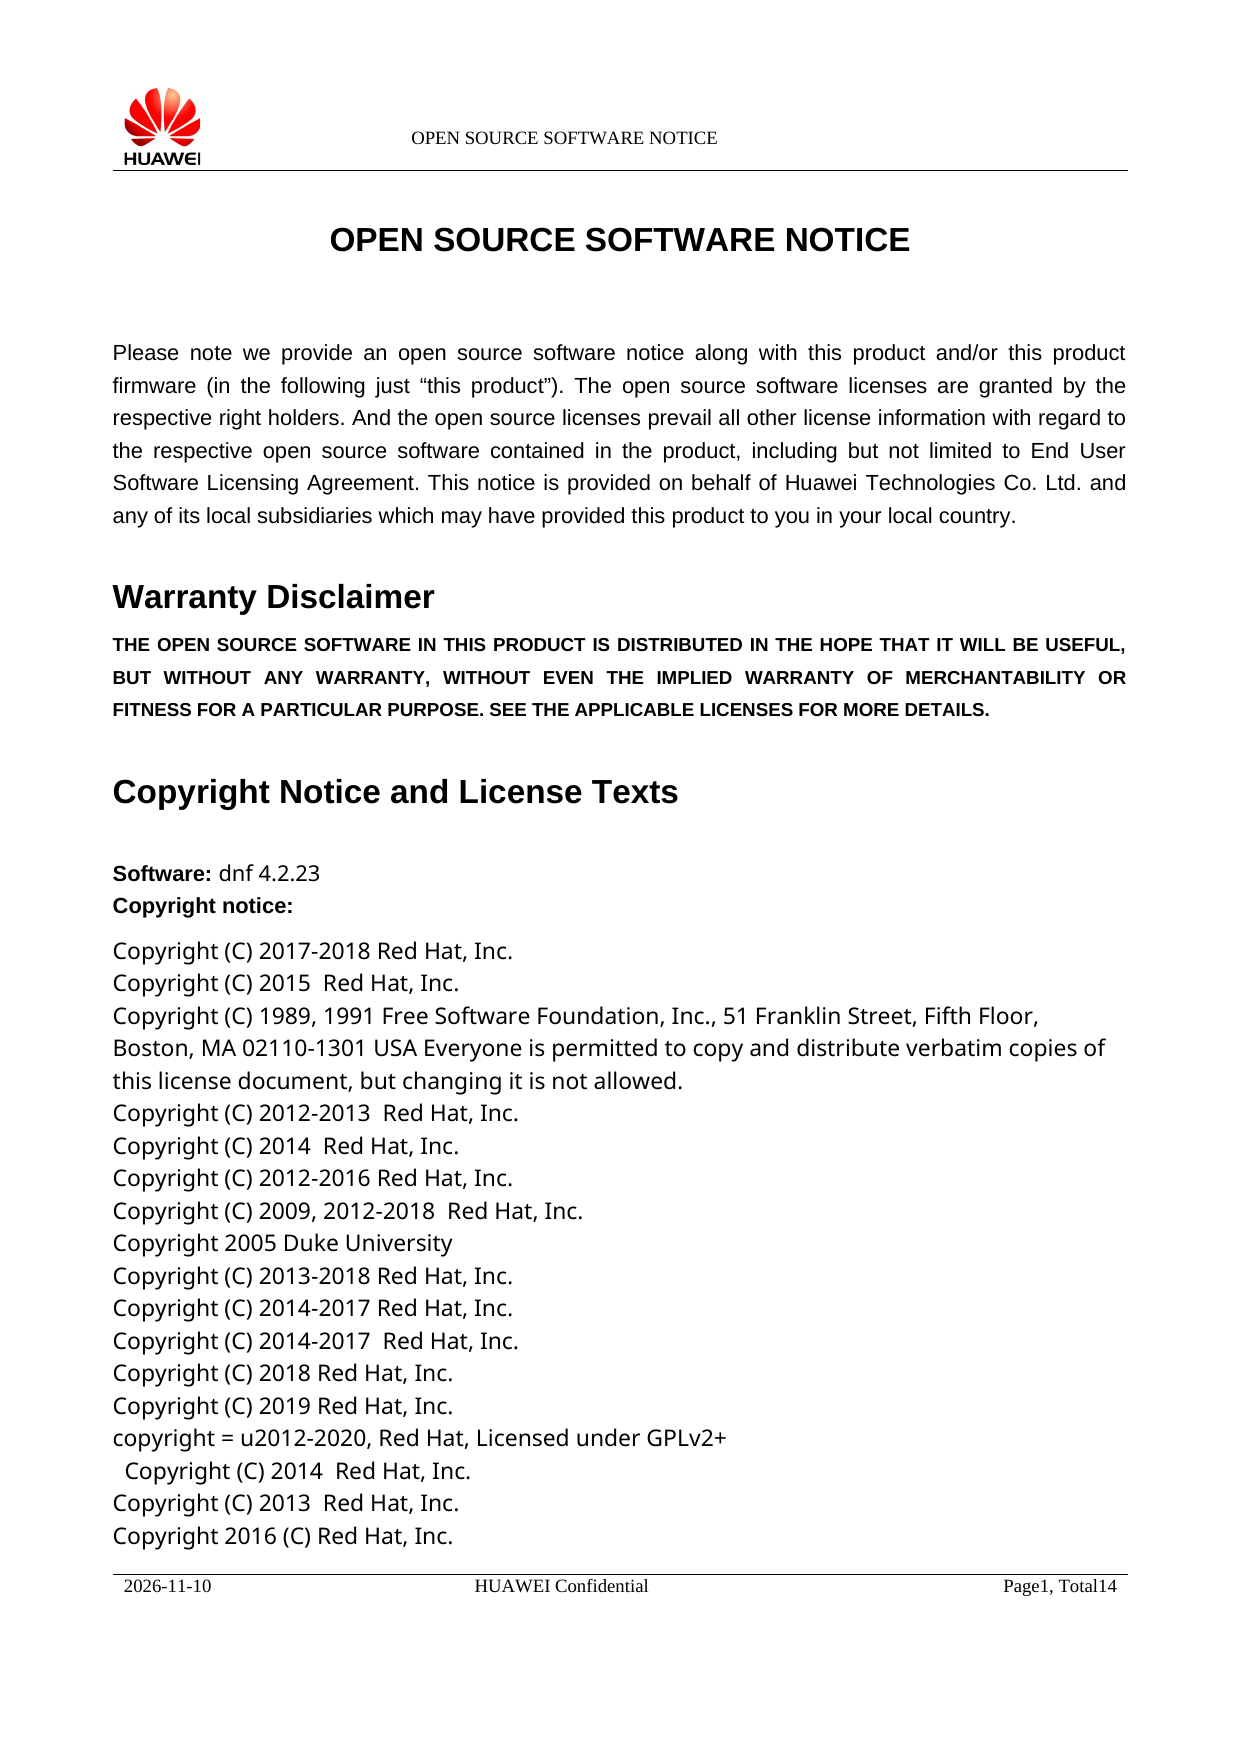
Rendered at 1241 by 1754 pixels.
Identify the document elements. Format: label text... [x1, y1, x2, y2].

text Please note we provide an open source software notice along with this product and/or this product firmware (in the following just “this product”). The open source software licenses are granted by the respective right holders. And the open source licenses prevail all other license information with regard to the respective open source software contained in the product, including but not limited to End User Software Licensing Agreement. This notice is provided on behalf of Huawei Technologies Co. Ltd. and any of its local subsidiaries which may have provided this product to you in your local country. [112, 336, 1128, 531]
text OPEN SOURCE SOFTWARE NOTICE [112, 206, 1128, 271]
text Copyright Notice and License Texts [112, 759, 1128, 824]
text Copyright notice: [112, 889, 1128, 921]
title Software: dnf 4.2.23 [112, 856, 1128, 889]
text The open source software in this product is distributed in the hope that it will be useful, but WITHOUT ANY WARRANTY, without even the implied warranty of MERCHANTABILITY or FITNESS FOR A PARTICULAR PURPOSE. See the applicable licenses for more details. [112, 629, 1128, 726]
picture [124, 88, 201, 165]
text Warranty Disclaimer [112, 564, 1128, 629]
